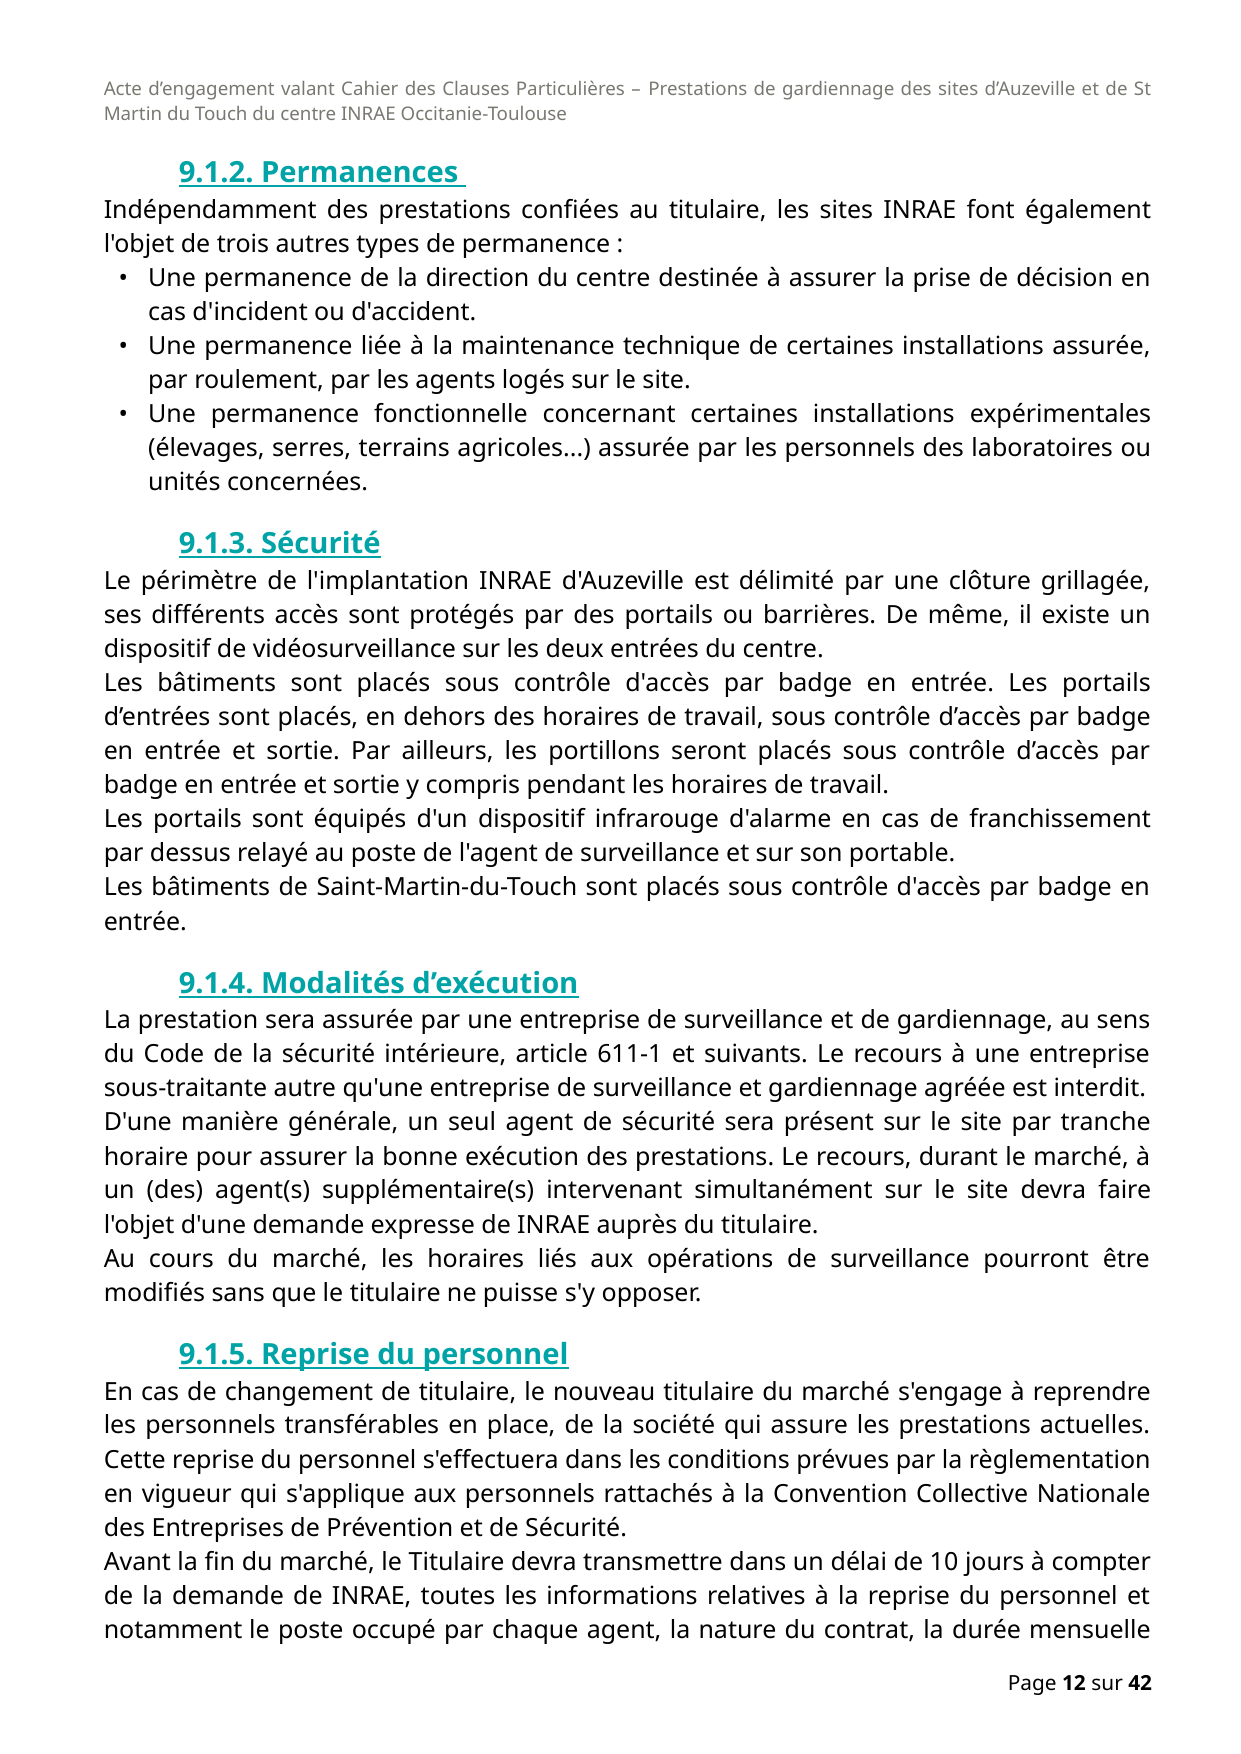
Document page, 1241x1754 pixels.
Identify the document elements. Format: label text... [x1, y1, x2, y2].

text • Une permanence de la direction du centre destinée à assurer la prise de décision en cas d'incident ou d'accident. [118, 259, 1152, 327]
text • Une permanence fonctionnelle concernant certaines installations expérimentales (élevages, serres, terrains agricoles...) assurée par les personnels des laboratoires ou unités concernées. [118, 396, 1152, 498]
subtitle 9.1.5. Reprise du personnel [103, 1333, 1152, 1373]
text Le périmètre de l'implantation INRAE d'Auzeville est délimité par une clôture grillagée, ses différents accès sont protégés par des portails ou barrières. De même, il existe un dispositif de vidéosurveillance sur les deux entrées du centre. [103, 562, 1152, 665]
text La prestation sera assurée par une entreprise de surveillance et de gardiennage, au sens du Code de la sécurité intérieure, article 611-1 et suivants. Le recours à une entreprise sous-traitante autre qu'une entreprise de surveillance et gardiennage agréée est interdit. [103, 1002, 1152, 1104]
subtitle 9.1.2. Permanences [103, 152, 1152, 191]
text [103, 1543, 1152, 1646]
subtitle 9.1.3. Sécurité [103, 523, 1152, 562]
subtitle 9.1.4. Modalités d’exécution [103, 962, 1152, 1002]
text Au cours du marché, les horaires liés aux opérations de surveillance pourront être modifiés sans que le titulaire ne puisse s'y opposer. [103, 1240, 1152, 1308]
text D'une manière générale, un seul agent de sécurité sera présent sur le site par tranche horaire pour assurer la bonne exécution des prestations. Le recours, durant le marché, à un (des) agent(s) supplémentaire(s) intervenant simultanément sur le site devra faire l'objet d'une demande expresse de INRAE auprès du titulaire. [103, 1104, 1152, 1240]
text Indépendamment des prestations confiées au titulaire, les sites INRAE font également l'objet de trois autres types de permanence : [103, 191, 1152, 259]
text En cas de changement de titulaire, le nouveau titulaire du marché s'engage à reprendre les personnels transférables en place, de la société qui assure les prestations actuelles. Cette reprise du personnel s'effectuera dans les conditions prévues par la règlementation en vigueur qui s'applique aux personnels rattachés à la Convention Collective Nationale des Entreprises de Prévention et de Sécurité. [103, 1373, 1152, 1543]
text • Une permanence liée à la maintenance technique de certaines installations assurée, par roulement, par les agents logés sur le site. [118, 327, 1152, 396]
text Les bâtiments de Saint-Martin-du-Touch sont placés sous contrôle d'accès par badge en entrée. [103, 869, 1152, 937]
text Les portails sont équipés d'un dispositif infrarouge d'alarme en cas de franchissement par­ dessus relayé au poste de l'agent de surveillance et sur son portable. [103, 801, 1152, 869]
text Les bâtiments sont placés sous contrôle d'accès par badge en entrée. Les portails d’entrées sont placés, en dehors des horaires de travail, sous contrôle d’accès par badge en entrée et sortie. Par ailleurs, les portillons seront placés sous contrôle d’accès par badge en entrée et sortie y compris pendant les horaires de travail. [103, 665, 1152, 801]
